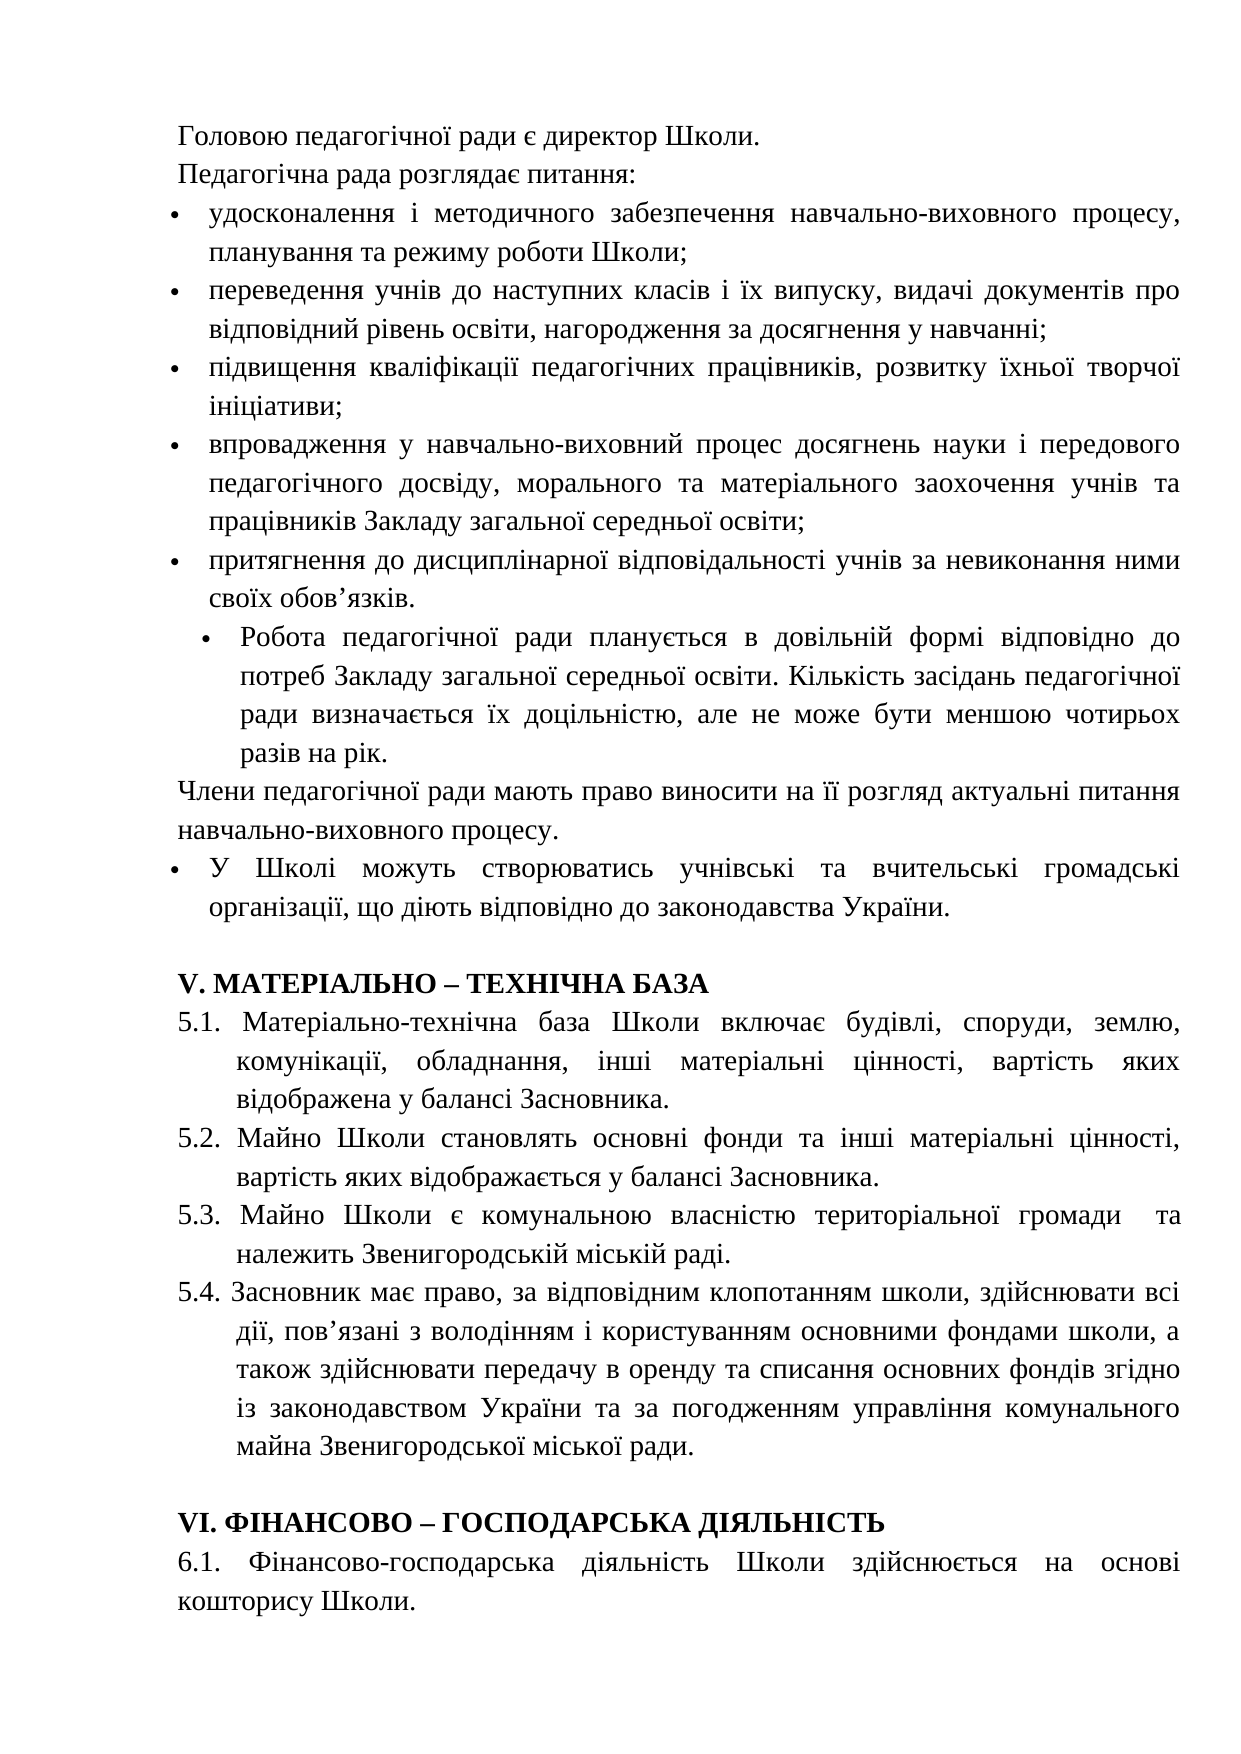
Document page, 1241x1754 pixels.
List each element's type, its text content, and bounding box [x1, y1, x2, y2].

list Робота педагогічної ради планується в довільній формі відповідно до потреб Закладу загальної середньої освіти. Кількість засідань педагогічної ради визначається їх доцільністю, але не може бути меншою чотирьох разів на рік. [202, 619, 1181, 768]
text Педагогічна рада розглядає питання: [177, 157, 1181, 190]
text V. МАТЕРІАЛЬНО – ТЕХНІЧНА БАЗА [177, 966, 1181, 999]
text Головою педагогічної ради є директор Школи. [177, 118, 1181, 152]
list впровадження у навчально-виховний процес досягнень науки і передового педагогічного досвіду, морального та матеріального заохочення учнів та працівників Закладу загальної середньої освіти; [171, 426, 1181, 537]
list У Школі можуть створюватись учнівські та вчительські громадські організації, що діють відповідно до законодавства України. [171, 850, 1181, 922]
list переведення учнів до наступних класів і їх випуску, видачі документів про відповідний рівень освіти, нагородження за досягнення у навчанні; [171, 272, 1181, 344]
text 5.1. Матеріально-технічна база Школи включає будівлі, споруди, землю, комунікації, обладнання, інші матеріальні цінності, вартість яких відображена у балансі Засновника. [177, 1004, 1181, 1115]
text Члени педагогічної ради мають право виносити на її розгляд актуальні питання навчально-виховного процесу. [177, 773, 1181, 845]
text 6.1. Фінансово-господарська діяльність Школи здійснюється на основі кошторису Школи. [177, 1544, 1181, 1616]
text 5.2. Майно Школи становлять основні фонди та інші матеріальні цінності, вартість яких відображається у балансі Засновника. [177, 1120, 1181, 1192]
list удосконалення і методичного забезпечення навчально-виховного процесу, планування та режиму роботи Школи; [171, 195, 1181, 267]
text 5.3. Майно Школи є комунальною власністю територіальної громади та належить Звенигородській міській раді. [177, 1197, 1181, 1269]
text VІ. ФІНАНСОВО – ГОСПОДАРСЬКА ДІЯЛЬНІСТЬ [177, 1506, 1181, 1539]
list притягнення до дисциплінарної відповідальності учнів за невиконання ними своїх обов’язків. [171, 542, 1181, 614]
list підвищення кваліфікації педагогічних працівників, розвитку їхньої творчої ініціативи; [171, 349, 1181, 421]
text 5.4. Засновник має право, за відповідним клопотанням школи, здійснювати всі дії, пов’язані з володінням і користуванням основними фондами школи, а також здійснювати передачу в оренду та списання основних фондів згідно із законодавством України та за погодженням управління комунального майна Звенигородської міської ради. [177, 1274, 1181, 1462]
